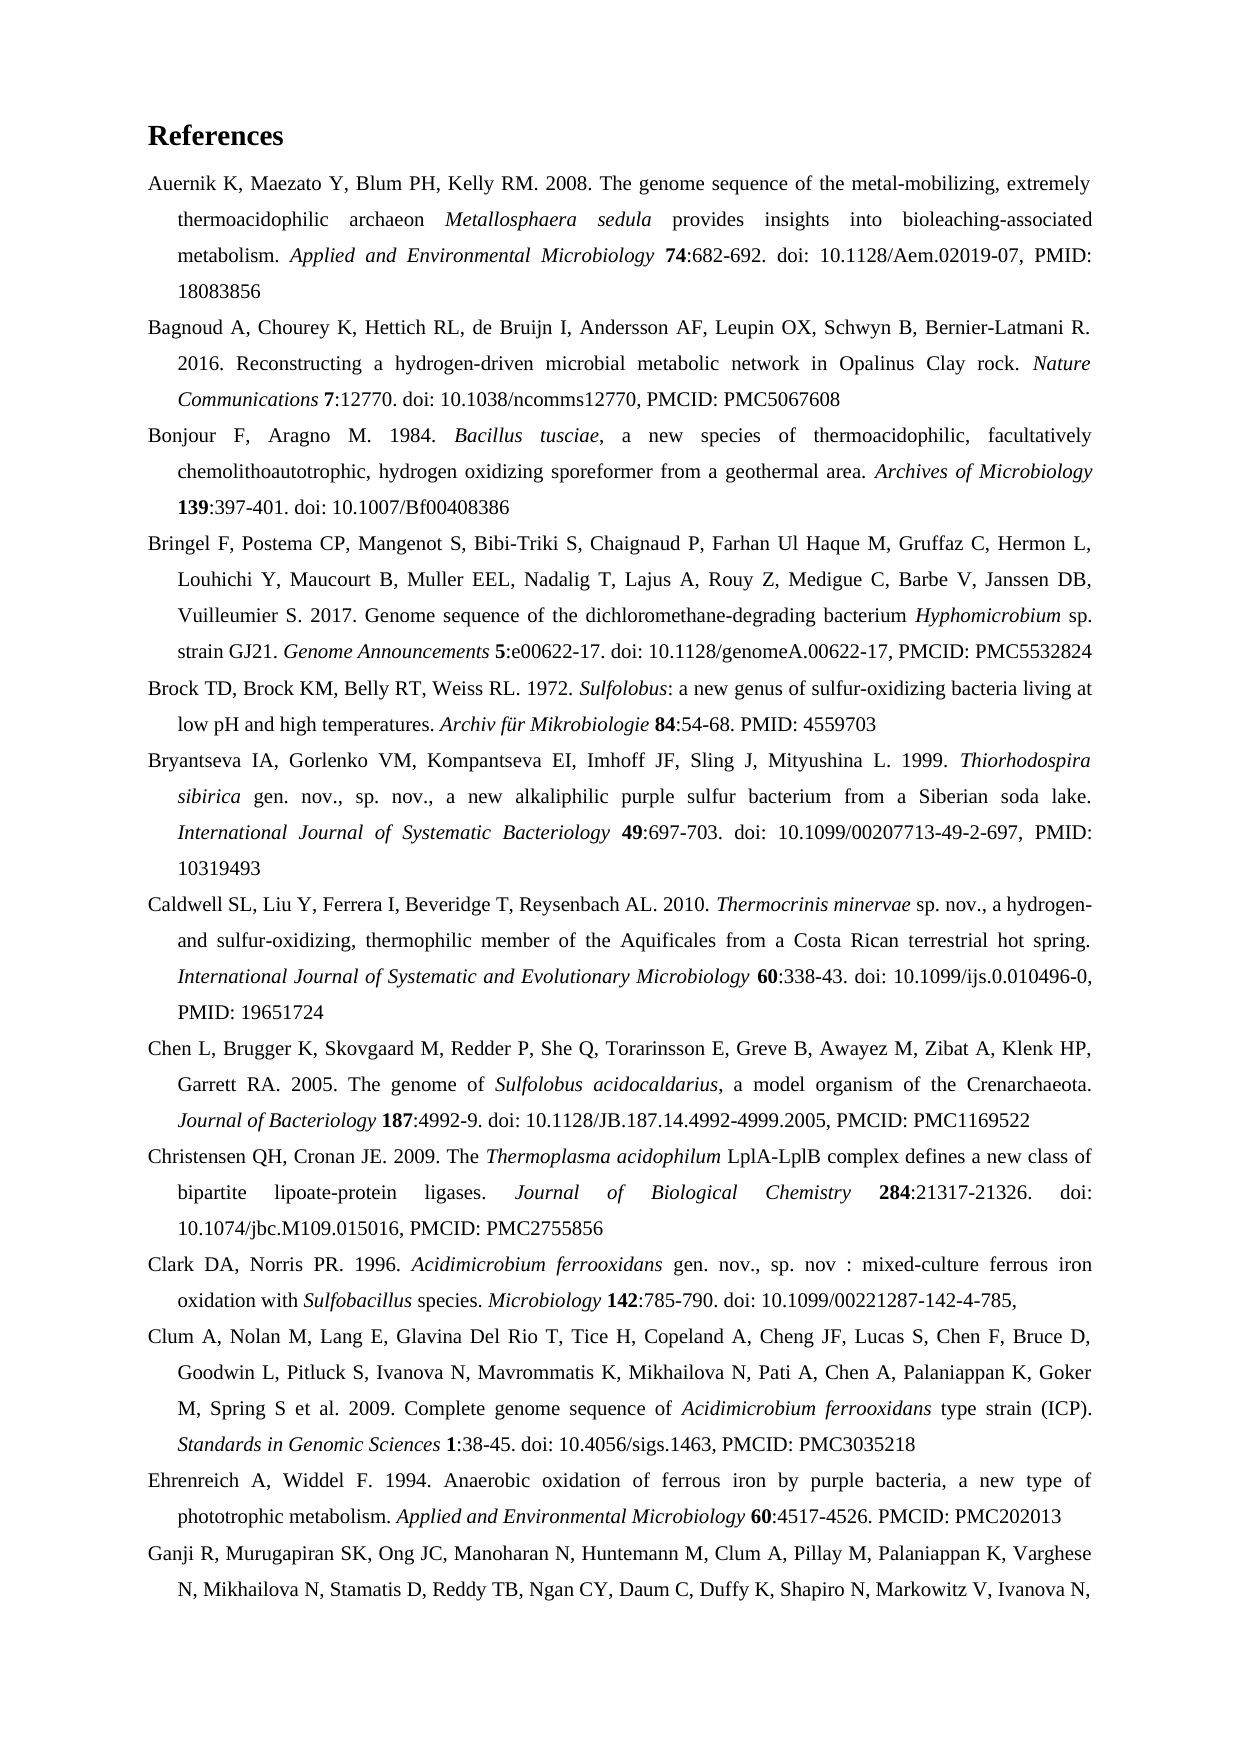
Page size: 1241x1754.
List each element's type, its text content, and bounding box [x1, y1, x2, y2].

text Bagnoud A, Chourey K, Hettich RL, de Bruijn I, Andersson AF, Leupin OX, Schwyn B, Bernier-Latmani R. 2016. Reconstructing a hydrogen-driven microbial metabolic network in Opalinus Clay rock. Nature Communications 7:12770. doi: 10.1038/ncomms12770, PMCID: PMC5067608 [148, 315, 1093, 411]
text References [148, 118, 1093, 152]
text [148, 1541, 1093, 1601]
text Christensen QH, Cronan JE. 2009. The Thermoplasma acidophilum LplA-LplB complex defines a new class of bipartite lipoate-protein ligases. Journal of Biological Chemistry 284:21317-21326. doi: 10.1074/jbc.M109.015016, PMCID: PMC2755856 [148, 1144, 1093, 1240]
text Bringel F, Postema CP, Mangenot S, Bibi-Triki S, Chaignaud P, Farhan Ul Haque M, Gruffaz C, Hermon L, Louhichi Y, Maucourt B, Muller EEL, Nadalig T, Lajus A, Rouy Z, Medigue C, Barbe V, Janssen DB, Vuilleumier S. 2017. Genome sequence of the dichloromethane-degrading bacterium Hyphomicrobium sp. strain GJ21. Genome Announcements 5:e00622-17. doi: 10.1128/genomeA.00622-17, PMCID: PMC5532824 [148, 531, 1093, 663]
text Caldwell SL, Liu Y, Ferrera I, Beveridge T, Reysenbach AL. 2010. Thermocrinis minervae sp. nov., a hydrogen- and sulfur-oxidizing, thermophilic member of the Aquificales from a Costa Rican terrestrial hot spring. International Journal of Systematic and Evolutionary Microbiology 60:338-43. doi: 10.1099/ijs.0.010496-0, PMID: 19651724 [148, 892, 1093, 1024]
text Clum A, Nolan M, Lang E, Glavina Del Rio T, Tice H, Copeland A, Cheng JF, Lucas S, Chen F, Bruce D, Goodwin L, Pitluck S, Ivanova N, Mavrommatis K, Mikhailova N, Pati A, Chen A, Palaniappan K, Goker M, Spring S et al. 2009. Complete genome sequence of Acidimicrobium ferrooxidans type strain (ICP). Standards in Genomic Sciences 1:38-45. doi: 10.4056/sigs.1463, PMCID: PMC3035218 [148, 1324, 1093, 1456]
text Bryantseva IA, Gorlenko VM, Kompantseva EI, Imhoff JF, Sling J, Mityushina L. 1999. Thiorhodospira sibirica gen. nov., sp. nov., a new alkaliphilic purple sulfur bacterium from a Siberian soda lake. International Journal of Systematic Bacteriology 49:697-703. doi: 10.1099/00207713-49-2-697, PMID: 10319493 [148, 748, 1093, 880]
text Chen L, Brugger K, Skovgaard M, Redder P, She Q, Torarinsson E, Greve B, Awayez M, Zibat A, Klenk HP, Garrett RA. 2005. The genome of Sulfolobus acidocaldarius, a model organism of the Crenarchaeota. Journal of Bacteriology 187:4992-9. doi: 10.1128/JB.187.14.4992-4999.2005, PMCID: PMC1169522 [148, 1036, 1093, 1132]
text Auernik K, Maezato Y, Blum PH, Kelly RM. 2008. The genome sequence of the metal-mobilizing, extremely thermoacidophilic archaeon Metallosphaera sedula provides insights into bioleaching-associated metabolism. Applied and Environmental Microbiology 74:682-692. doi: 10.1128/Aem.02019-07, PMID: 18083856 [148, 171, 1093, 303]
text Clark DA, Norris PR. 1996. Acidimicrobium ferrooxidans gen. nov., sp. nov : mixed-culture ferrous iron oxidation with Sulfobacillus species. Microbiology 142:785-790. doi: 10.1099/00221287-142-4-785, [148, 1252, 1093, 1312]
text Brock TD, Brock KM, Belly RT, Weiss RL. 1972. Sulfolobus: a new genus of sulfur-oxidizing bacteria living at low pH and high temperatures. Archiv für Mikrobiologie 84:54-68. PMID: 4559703 [148, 676, 1093, 736]
text Bonjour F, Aragno M. 1984. Bacillus tusciae, a new species of thermoacidophilic, facultatively chemolithoautotrophic, hydrogen oxidizing sporeformer from a geothermal area. Archives of Microbiology 139:397-401. doi: 10.1007/Bf00408386 [148, 423, 1093, 519]
text Ehrenreich A, Widdel F. 1994. Anaerobic oxidation of ferrous iron by purple bacteria, a new type of phototrophic metabolism. Applied and Environmental Microbiology 60:4517-4526. PMCID: PMC202013 [148, 1468, 1093, 1528]
